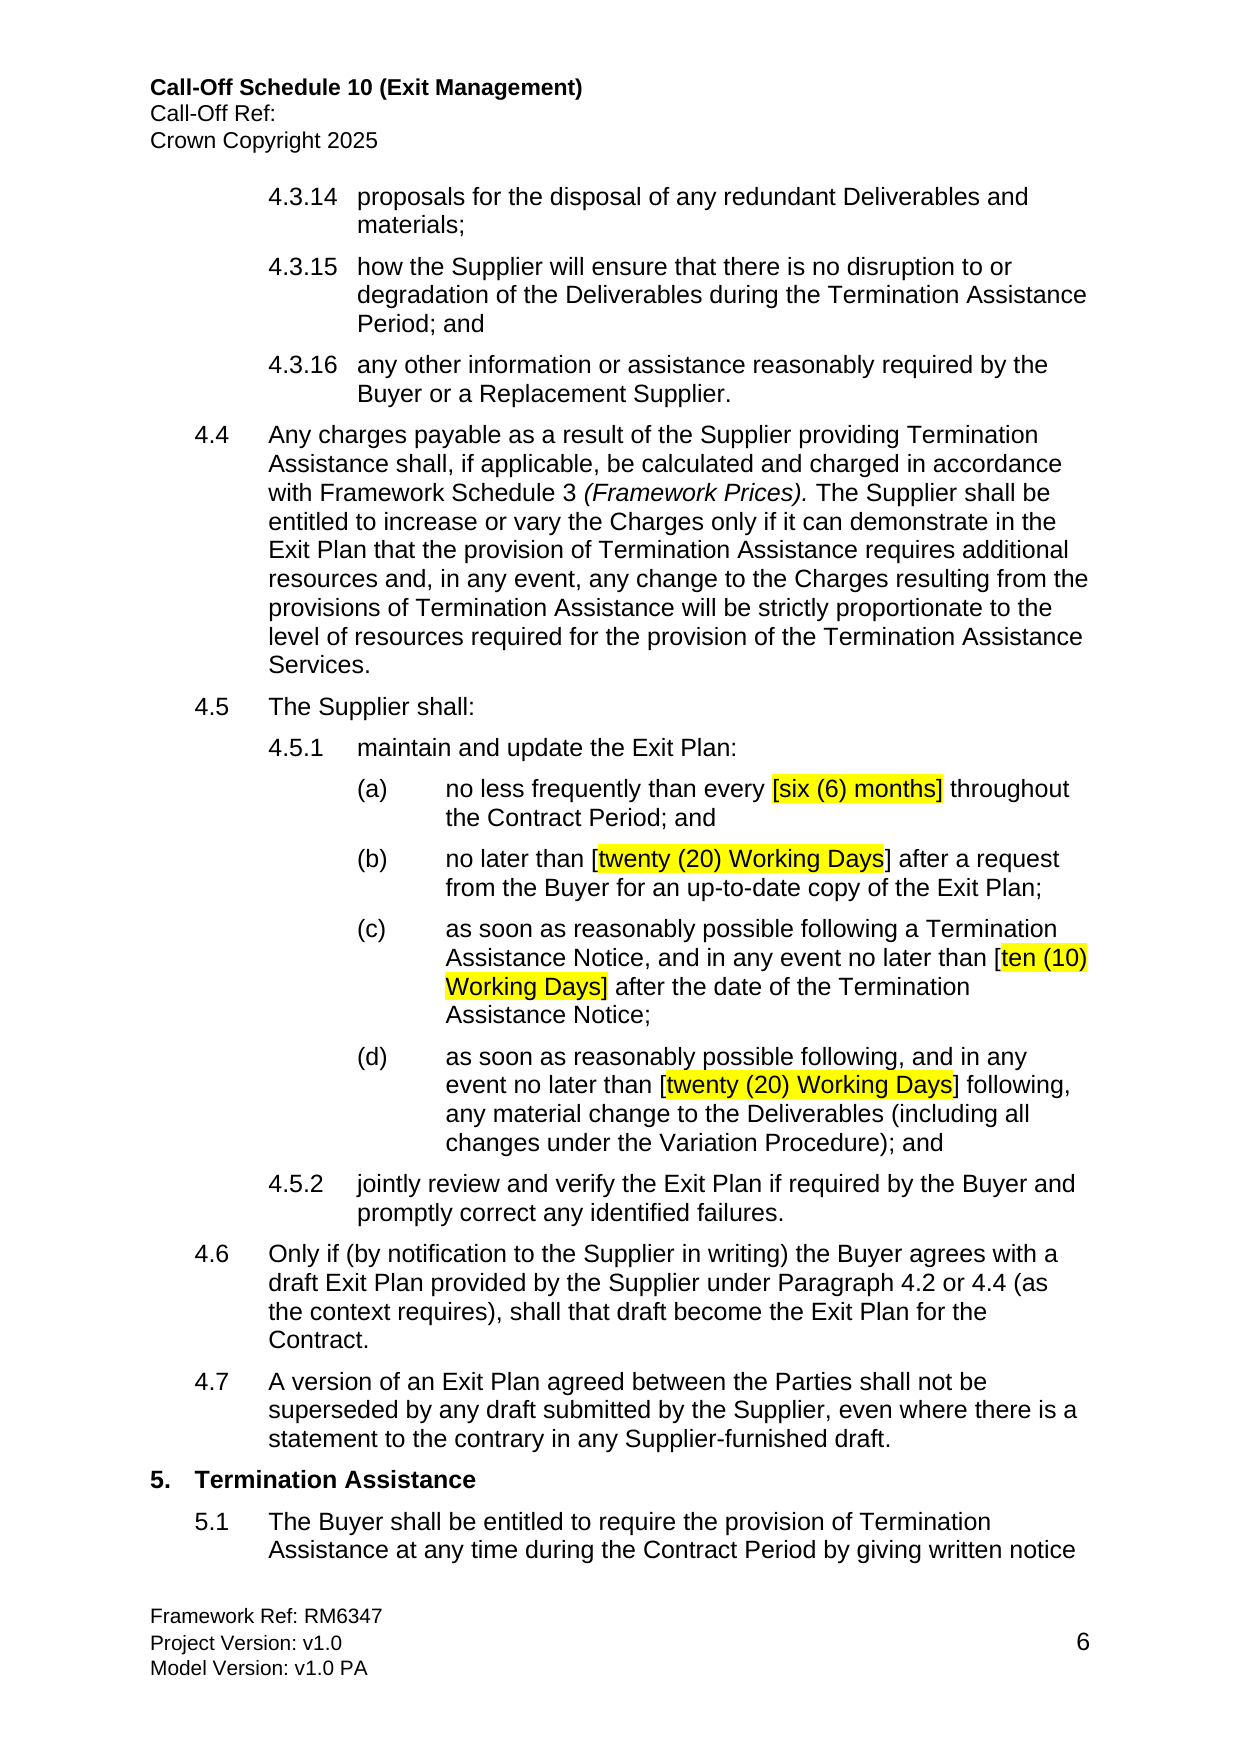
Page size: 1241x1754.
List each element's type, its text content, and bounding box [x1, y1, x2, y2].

list how the Supplier will ensure that there is no disruption to or degradation of the Deliverables during the Termination Assistance Period; and [268, 252, 1090, 338]
list Termination Assistance [150, 1465, 1090, 1494]
list proposals for the disposal of any redundant Deliverables and materials; [268, 182, 1090, 239]
list as soon as reasonably possible following, and in any event no later than [twenty (20) Working Days] following, any material change to the Deliverables (including all changes under the Variation Procedure); and [357, 1042, 1090, 1157]
list The Supplier shall: [194, 692, 1090, 720]
list as soon as reasonably possible following a Termination Assistance Notice, and in any event no later than [ten (10) Working Days] after the date of the Termination Assistance Notice; [357, 914, 1090, 1029]
list any other information or assistance reasonably required by the Buyer or a Replacement Supplier. [268, 350, 1090, 408]
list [194, 1507, 1090, 1564]
list jointly review and verify the Exit Plan if required by the Buyer and promptly correct any identified failures. [268, 1169, 1090, 1227]
list no later than [twenty (20) Working Days] after a request from the Buyer for an up-to-date copy of the Exit Plan; [357, 844, 1090, 902]
list maintain and update the Exit Plan: [268, 733, 1090, 762]
list A version of an Exit Plan agreed between the Parties shall not be superseded by any draft submitted by the Supplier, even where there is a statement to the contrary in any Supplier-furnished draft. [194, 1367, 1090, 1453]
list no less frequently than every [six (6) months] throughout the Contract Period; and [357, 774, 1090, 832]
list Any charges payable as a result of the Supplier providing Termination Assistance shall, if applicable, be calculated and charged in accordance with Framework Schedule 3 (Framework Prices). The Supplier shall be entitled to increase or vary the Charges only if it can demonstrate in the Exit Plan that the provision of Termination Assistance requires additional resources and, in any event, any change to the Charges resulting from the provisions of Termination Assistance will be strictly proportionate to the level of resources required for the provision of the Termination Assistance Services. [194, 420, 1090, 679]
list Only if (by notification to the Supplier in writing) the Buyer agrees with a draft Exit Plan provided by the Supplier under Paragraph 4.2 or 4.4 (as the context requires), shall that draft become the Exit Plan for the Contract. [194, 1239, 1090, 1354]
